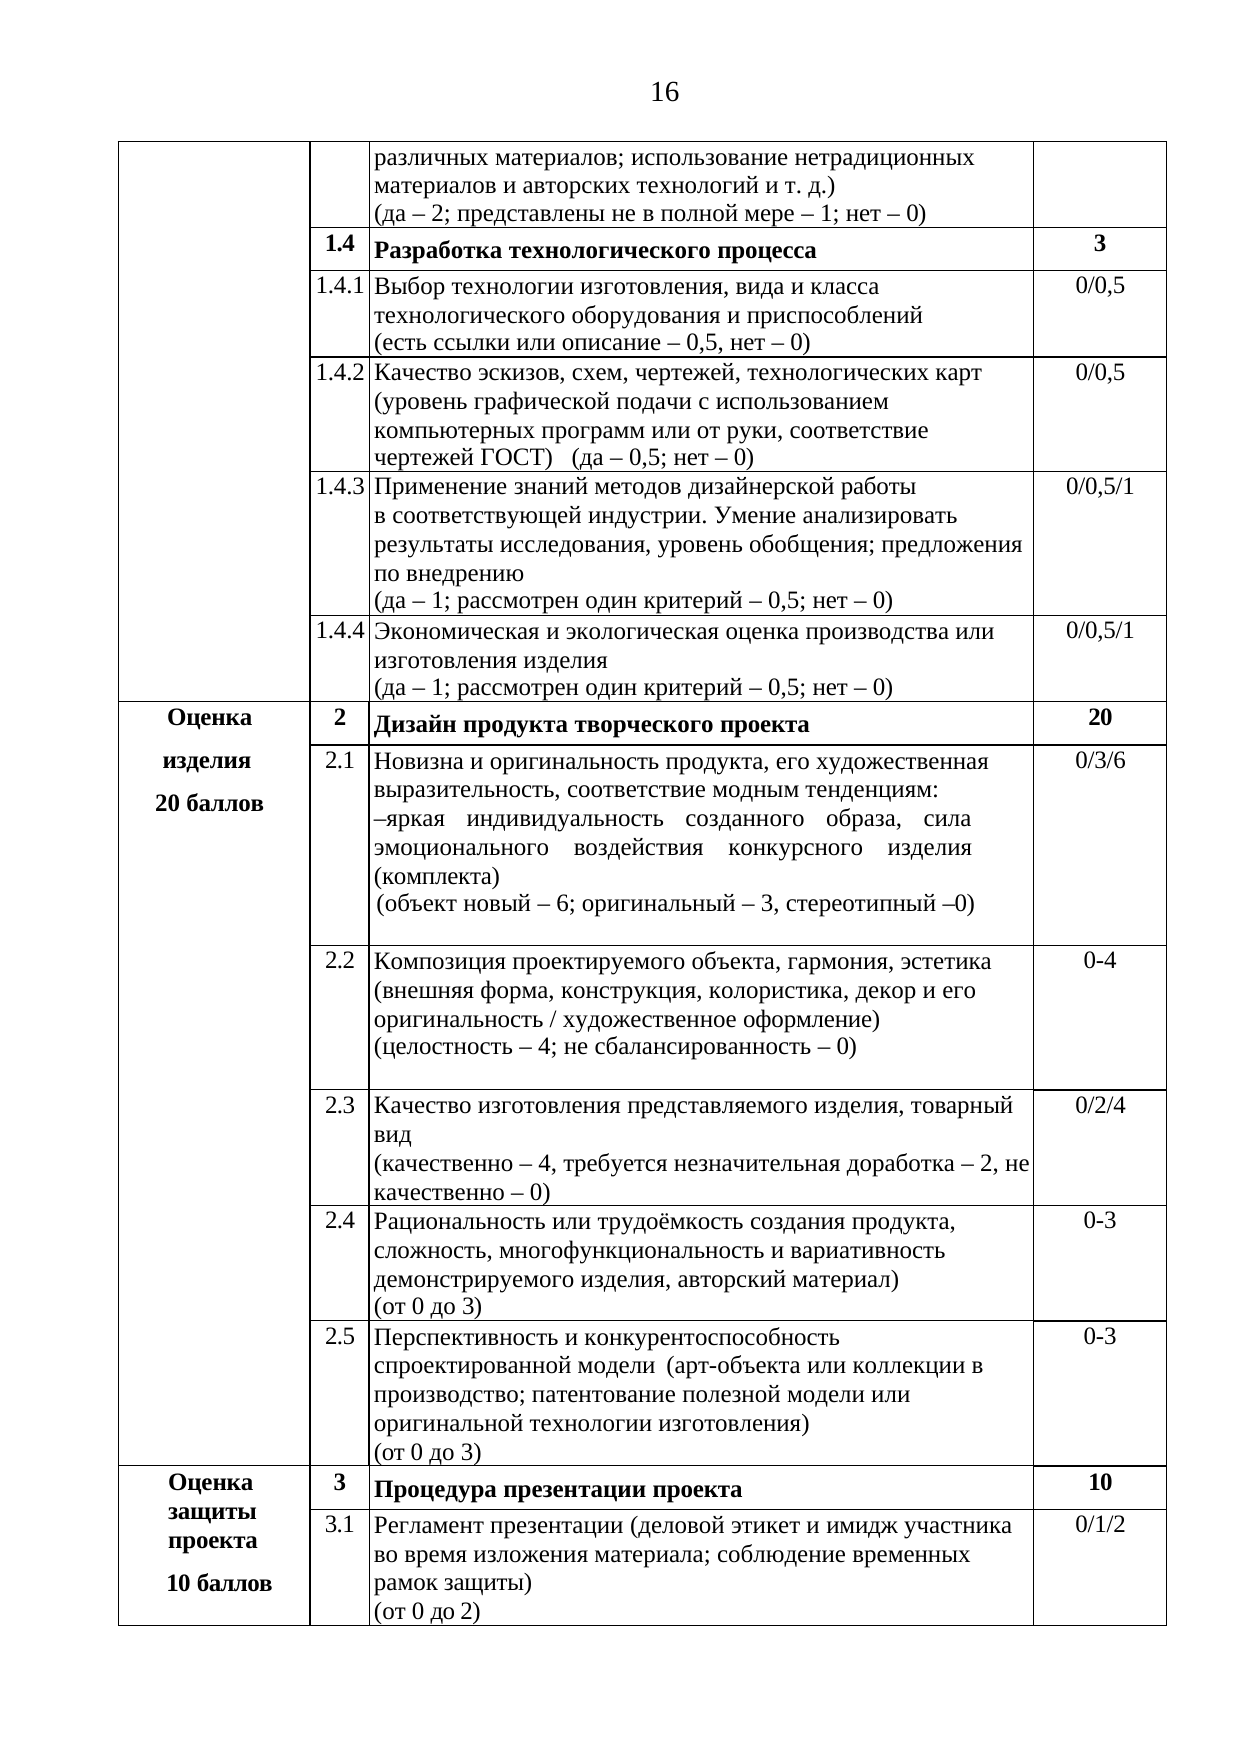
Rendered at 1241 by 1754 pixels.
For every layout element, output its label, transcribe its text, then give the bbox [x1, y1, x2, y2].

table_cell Разработка технологического процесса [370, 228, 1033, 270]
table_cell [1034, 142, 1166, 227]
table_cell 3 [311, 1466, 369, 1509]
table_cell Рациональность или трудоёмкость создания продукта, сложность, многофункциональность и вариативность демонстрируемого изделия, авторский материал) (от 0 до 3) [370, 1206, 1033, 1320]
table_cell 0/3/6 [1034, 746, 1166, 945]
table_cell 2.5 [311, 1321, 368, 1465]
table_cell 2.4 [311, 1206, 368, 1320]
table_cell [311, 142, 369, 227]
table_cell Экономическая и экологическая оценка производства или изготовления изделия (да – 1; рассмотрен один критерий – 0,5; нет – 0) [370, 616, 1033, 701]
table_cell 1.4 [311, 228, 369, 270]
table_cell 2.2 [311, 946, 368, 1089]
table_cell 2 [311, 702, 368, 744]
table_cell 0-4 [1034, 946, 1166, 1089]
table_cell 1.4.2 [311, 358, 369, 471]
table_cell Композиция проектируемого объекта, гармония, эстетика (внешняя форма, конструкция, колористика, декор и его оригинальность / художественное оформление) (целостность – 4; не сбалансированность – 0) [370, 946, 1033, 1089]
table_cell Выбор технологии изготовления, вида и класса технологического оборудования и приспособлений (есть ссылки или описание – 0,5, нет – 0) [370, 271, 1033, 356]
table_cell 0/2/4 [1034, 1091, 1166, 1205]
table_cell 0/1/2 [1034, 1510, 1166, 1625]
table_cell 0/0,5 [1034, 358, 1166, 471]
table_cell Перспективность и конкурентоспособность спроектированной модели (арт-объекта или коллекции в производство; патентование полезной модели или оригинальной технологии изготовления) (от 0 до 3) [370, 1321, 1033, 1465]
table_cell 1.4.4 [311, 616, 369, 701]
table_cell Качество эскизов, схем, чертежей, технологических карт (уровень графической подачи с использованием компьютерных программ или от руки, соответствие чертежей ГОСТ) (да – 0,5; нет – 0) [370, 358, 1033, 471]
table_cell 1.4.1 [311, 271, 369, 356]
table_cell Оценка изделия 20 баллов [119, 702, 309, 1465]
table_cell Регламент презентации (деловой этикет и имидж участника во время изложения материала; соблюдение временных рамок защиты) (от 0 до 2) [370, 1510, 1033, 1625]
table_cell Процедура презентации проекта [370, 1466, 1033, 1509]
table_cell 3.1 [311, 1510, 369, 1625]
table_cell 0/0,5/1 [1034, 472, 1166, 615]
table_cell Новизна и оригинальность продукта, его художественная выразительность, соответствие модным тенденциям: –яркая индивидуальность созданного образа, сила эмоционального воздействия конкурсного изделия (комплекта) (объект новый – 6; оригинальный – 3, стереотипный –0) [370, 746, 1033, 945]
table_cell 3 [1034, 228, 1166, 270]
table_cell 0/0,5/1 [1034, 616, 1166, 701]
table_cell 1.4.3 [311, 472, 369, 615]
table_cell 2.1 [311, 746, 368, 945]
table_cell 2.3 [311, 1090, 368, 1205]
table_cell Оценка защиты проекта 10 баллов [119, 1466, 309, 1625]
table_cell 10 [1034, 1467, 1166, 1509]
table_cell Дизайн продукта творческого проекта [370, 702, 1033, 744]
table_cell Качество изготовления представляемого изделия, товарный вид (качественно – 4, требуется незначительная доработка – 2, не качественно – 0) [370, 1090, 1033, 1205]
table_cell 0/0,5 [1034, 271, 1166, 356]
table_cell 0-3 [1034, 1322, 1166, 1465]
table_cell различных материалов; использование нетрадиционных материалов и авторских технологий и т. д.) (да – 2; представлены не в полной мере – 1; нет – 0) [370, 142, 1033, 227]
table_cell 20 [1034, 702, 1166, 744]
table_cell [119, 142, 309, 701]
table_cell 0-3 [1034, 1206, 1166, 1320]
table_cell Применение знаний методов дизайнерской работы в соответствующей индустрии. Умение анализировать результаты исследования, уровень обобщения; предложения по внедрению (да – 1; рассмотрен один критерий – 0,5; нет – 0) [370, 472, 1033, 615]
